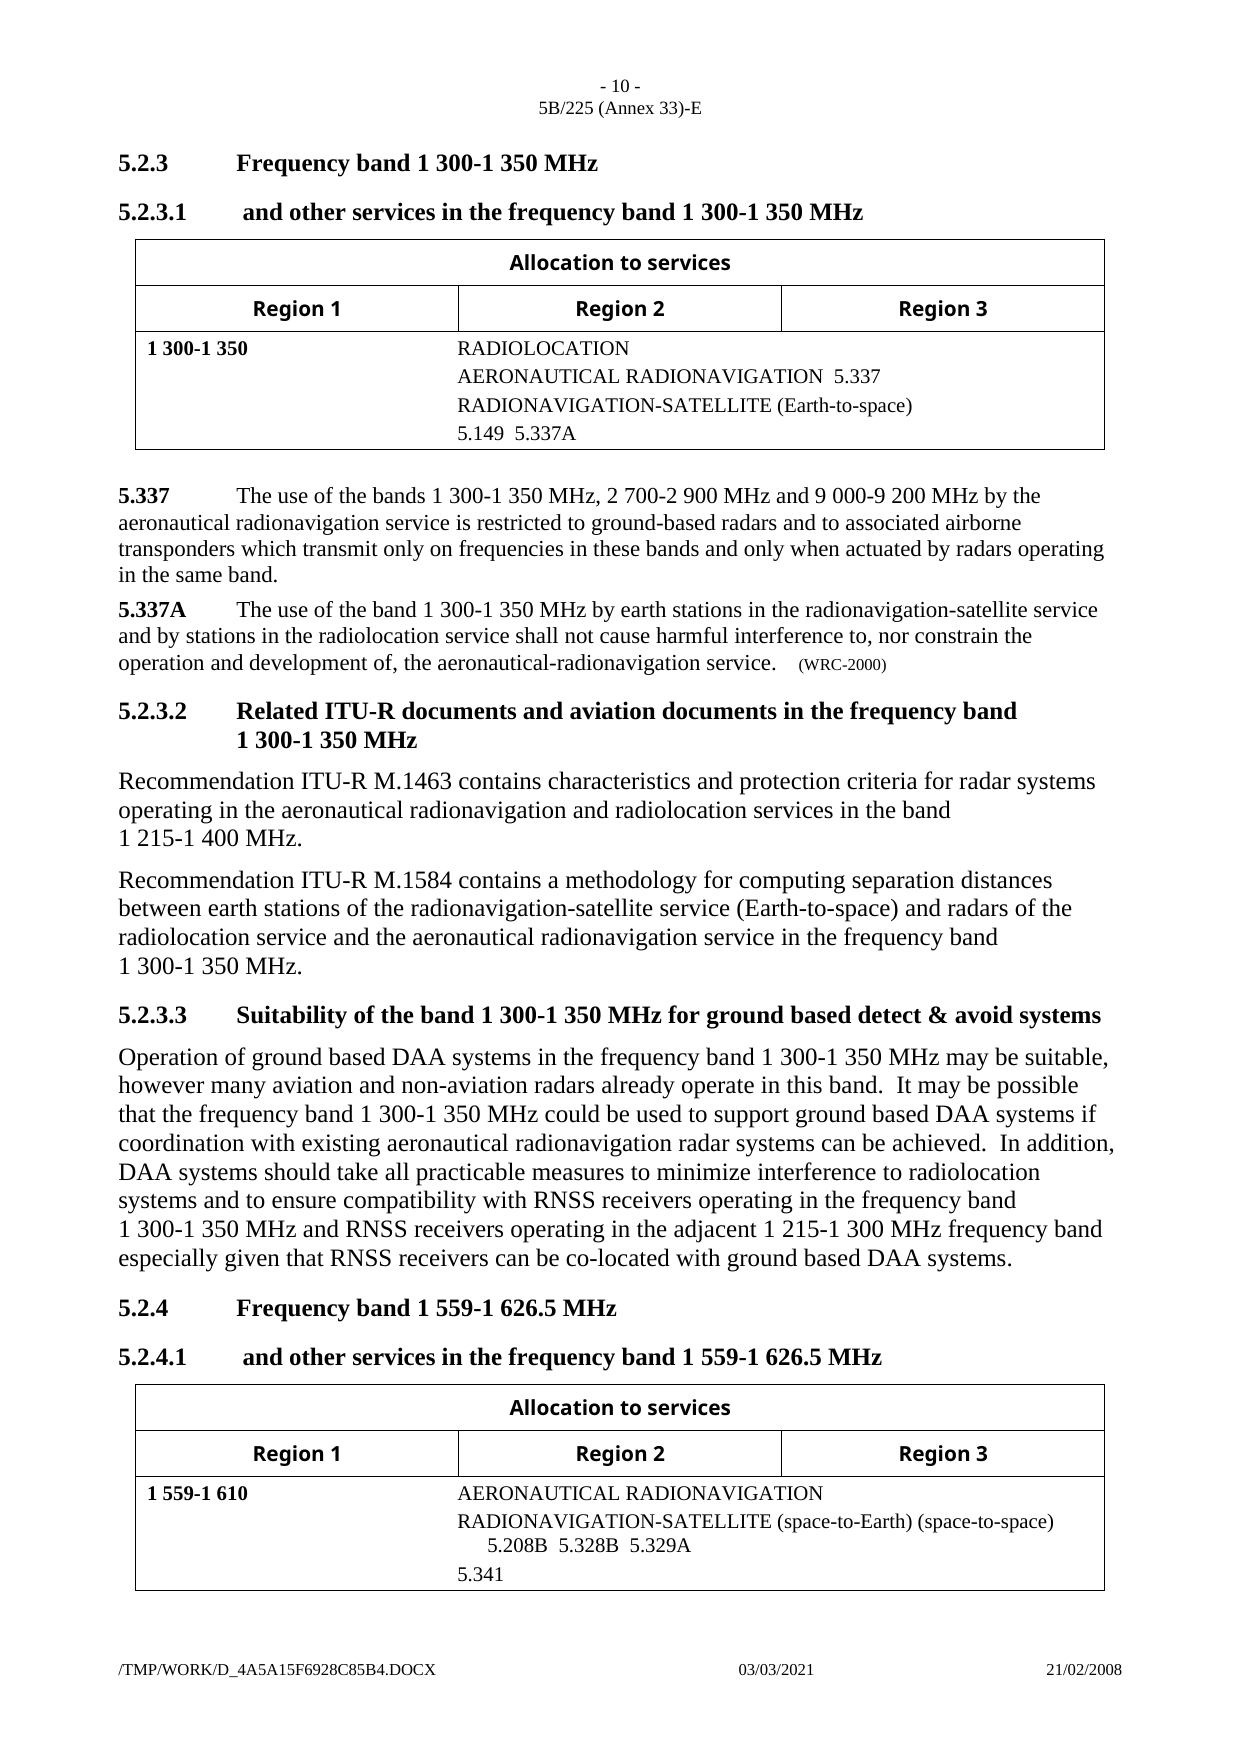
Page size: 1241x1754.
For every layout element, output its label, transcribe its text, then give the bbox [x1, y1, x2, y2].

subtitle 5.2.3.2 Related ITU-R documents and aviation documents in the frequency band 1 300-1 350 MHz [118, 696, 1122, 753]
table_header Allocation to services [136, 240, 1104, 285]
text 5.337A The use of the band 1 300-1 350 MHz by earth stations in the radionavigation-satellite service and by stations in the radiolocation service shall not cause harmful interference to, nor constrain the operation and development of, the aeronautical-radionavigation service. (WRC-2000) [118, 596, 1122, 675]
text Recommendation ITU-R M.1584 contains a methodology for computing separation distances between earth stations of the radionavigation-satellite service (Earth-to-space) and radars of the radiolocation service and the aeronautical radionavigation service in the frequency band 1 300-1 350 MHz. [118, 865, 1122, 980]
text 5.337 The use of the bands 1 300-1 350 MHz, 2 700-2 900 MHz and 9 000-9 200 MHz by the aeronautical radionavigation service is restricted to ground-based radars and to associated airborne transponders which transmit only on frequencies in these bands and only when actuated by radars operating in the same band. [118, 482, 1122, 588]
text Operation of ground based DAA systems in the frequency band 1 300-1 350 MHz may be suitable, however many aviation and non-aviation radars already operate in this band. It may be possible that the frequency band 1 300-1 350 MHz could be used to support ground based DAA systems if coordination with existing aeronautical radionavigation radar systems can be achieved. In addition, DAA systems should take all practicable measures to minimize interference to radiolocation systems and to ensure compatibility with RNSS receivers operating in the frequency band 1 300-1 350 MHz and RNSS receivers operating in the adjacent 1 215-1 300 MHz frequency band especially given that RNSS receivers can be co-located with ground based DAA systems. [118, 1042, 1122, 1272]
subtitle 5.2.3 Frequency band 1 300-1 350 MHz [118, 148, 1122, 176]
table_cell Region 3 [782, 1431, 1104, 1476]
table_cell 1 300-1 350 RADIOLOCATION AERONAUTICAL RADIONAVIGATION 5.337 RADIONAVIGATION-SATELLITE (Earth-to-space) 5.149 5.337A [136, 332, 1104, 449]
table_cell Region 1 [136, 286, 458, 331]
table_header Allocation to services [136, 1385, 1104, 1430]
table_cell Region 2 [459, 286, 781, 331]
text Recommendation ITU-R M.1463 contains characteristics and protection criteria for radar systems operating in the aeronautical radionavigation and radiolocation services in the band 1 215-1 400 MHz. [118, 766, 1122, 852]
table_cell 1 559-1 610 AERONAUTICAL RADIONAVIGATION RADIONAVIGATION-SATELLITE (space-to-Earth) (space-to-space) 5.208B 5.328B 5.329A 5.341 [136, 1477, 1104, 1590]
table_cell Region 3 [782, 286, 1104, 331]
subtitle 5.2.3.1 Allocation to operate detect and avoid and other services in the frequency band 1 300-1 350 MHz [118, 197, 1122, 226]
subtitle 5.2.4.1 Allocation to operate detect and avoid and other services in the frequency band 1 559-1 626.5 MHz [118, 1342, 1122, 1371]
subtitle 5.2.3.3 Suitability of the band 1 300-1 350 MHz for ground based detect & avoid systems [118, 1001, 1122, 1029]
table_cell Region 1 [136, 1431, 458, 1476]
table_cell Region 2 [459, 1431, 781, 1476]
subtitle 5.2.4 Frequency band 1 559-1 626.5 MHz [118, 1293, 1122, 1321]
